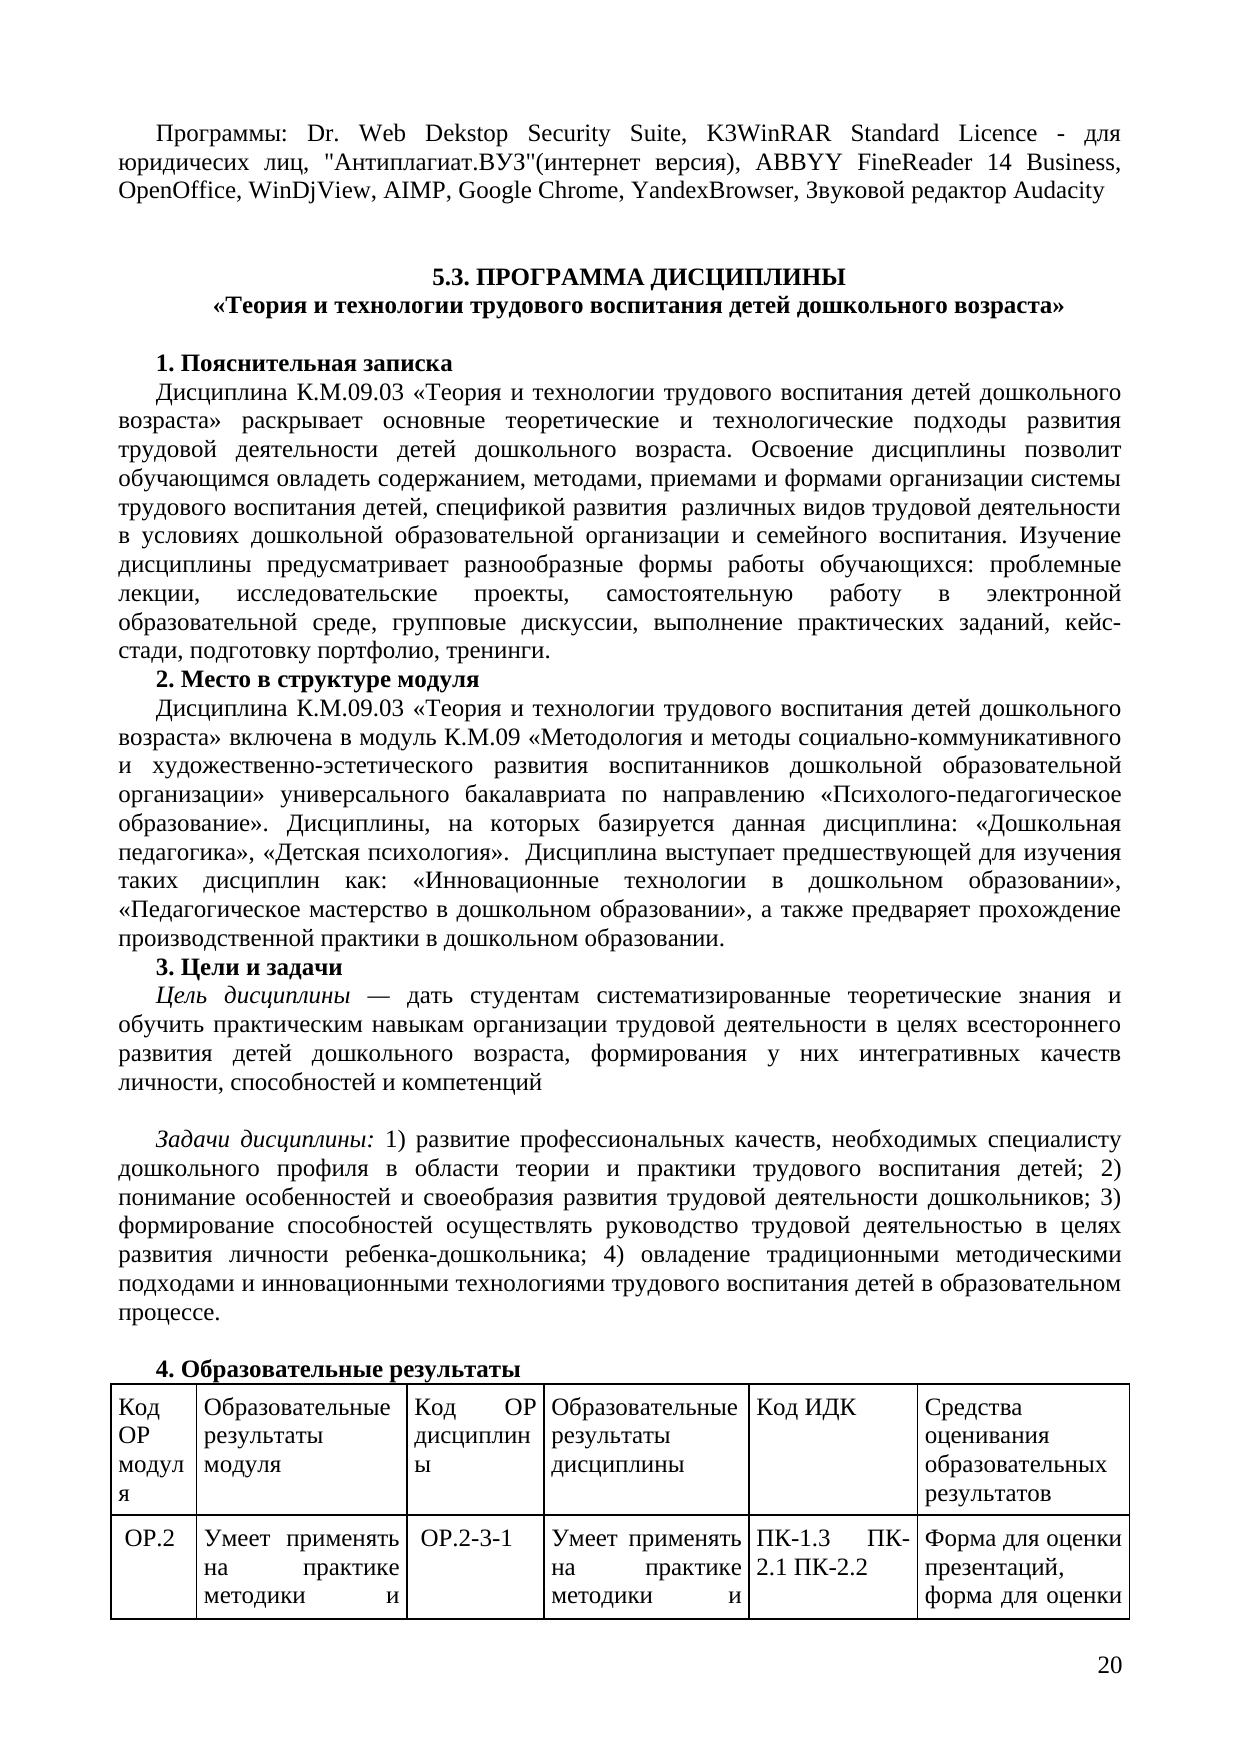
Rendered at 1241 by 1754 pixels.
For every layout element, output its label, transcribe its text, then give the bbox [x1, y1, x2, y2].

subtitle «Теория и технологии трудового воспитания детей дошкольного возраста» [118, 291, 1122, 319]
table_cell ПК-1.3 ПК-2.1 ПК-2.2 [750, 1516, 917, 1618]
subtitle 2. Место в структуре модуля [118, 664, 1122, 693]
table_header Код ОР дисциплины [408, 1385, 543, 1514]
table_header Образовательные результаты дисциплины [545, 1385, 748, 1514]
table_cell Умеет применять на практике методики и технологии трудового воспитания детей дошкольного возраста. [545, 1516, 748, 1618]
text Задачи дисциплины: 1) развитие профессиональных качеств, необходимых специалисту дошкольного профиля в области теории и практики трудового воспитания детей; 2) понимание особенностей и своеобразия развития трудовой деятельности дошкольников; 3) формирование способностей осуществлять руководство трудовой деятельностью в целях развития личности ребенка-дошкольника; 4) овладение традиционными методическими подходами и инновационными технологиями трудового воспитания детей в образовательном процессе. [118, 1124, 1122, 1326]
table_cell ОР.2-3-1 [408, 1516, 543, 1618]
text Дисциплина К.М.09.03 «Теория и технологии трудового воспитания детей дошкольного возраста» раскрывает основные теоретические и технологические подходы развития трудовой деятельности детей дошкольного возраста. Освоение дисциплины позволит обучающимся овладеть содержанием, методами, приемами и формами организации системы трудового воспитания детей, спецификой развития различных видов трудовой деятельности в условиях дошкольной образовательной организации и семейного воспитания. Изучение дисциплины предусматривает разнообразные формы работы обучающихся: проблемные лекции, исследовательские проекты, самостоятельную работу в электронной образовательной среде, групповые дискуссии, выполнение практических заданий, кейс-стади, подготовку портфолио, тренинги. [118, 377, 1122, 664]
subtitle 5.3. ПРОГРАММА ДИСЦИПЛИНЫ [118, 262, 1122, 291]
subtitle 1. Пояснительная записка [118, 348, 1122, 377]
subtitle 3. Цели и задачи [118, 952, 1122, 981]
table_header Средства оценивания образовательных результатов [918, 1385, 1129, 1514]
text Дисциплина К.М.09.03 «Теория и технологии трудового воспитания детей дошкольного возраста» включена в модуль К.М.09 «Методология и методы социально-коммуникативного и художественно-эстетического развития воспитанников дошкольной образовательной организации» универсального бакалавриата по направлению «Психолого-педагогическое образование». Дисциплины, на которых базируется данная дисциплина: «Дошкольная педагогика», «Детская психология». Дисциплина выступает предшествующей для изучения таких дисциплин как: «Инновационные технологии в дошкольном образовании», «Педагогическое мастерство в дошкольном образовании», а также предваряет прохождение производственной практики в дошкольном образовании. [118, 693, 1122, 952]
table_cell ОР.2 [112, 1516, 196, 1618]
table_header Образовательные результаты модуля [197, 1385, 406, 1514]
text Цель дисциплины — дать студентам систематизированные теоретические знания и обучить практическим навыкам организации трудовой деятельности в целях всестороннего развития детей дошкольного возраста, формирования у них интегративных качеств личности, способностей и компетенций [118, 981, 1122, 1096]
table_header Код ИДК [750, 1385, 917, 1514]
table_header Код ОР модуля [112, 1385, 196, 1514]
text Программы: Dr. Web Dekstop Security Suite, K3WinRAR Standard Licence - для юридичесих лиц, "Антиплагиат.ВУЗ"(интернет версия), ABBYY FineReader 14 Business, OpenOffice, WinDjView, AIMP, Google Chrome, YandexBrowser, Звуковой редактор Audacity [118, 118, 1122, 204]
subtitle 4. Образовательные результаты [118, 1354, 1122, 1383]
